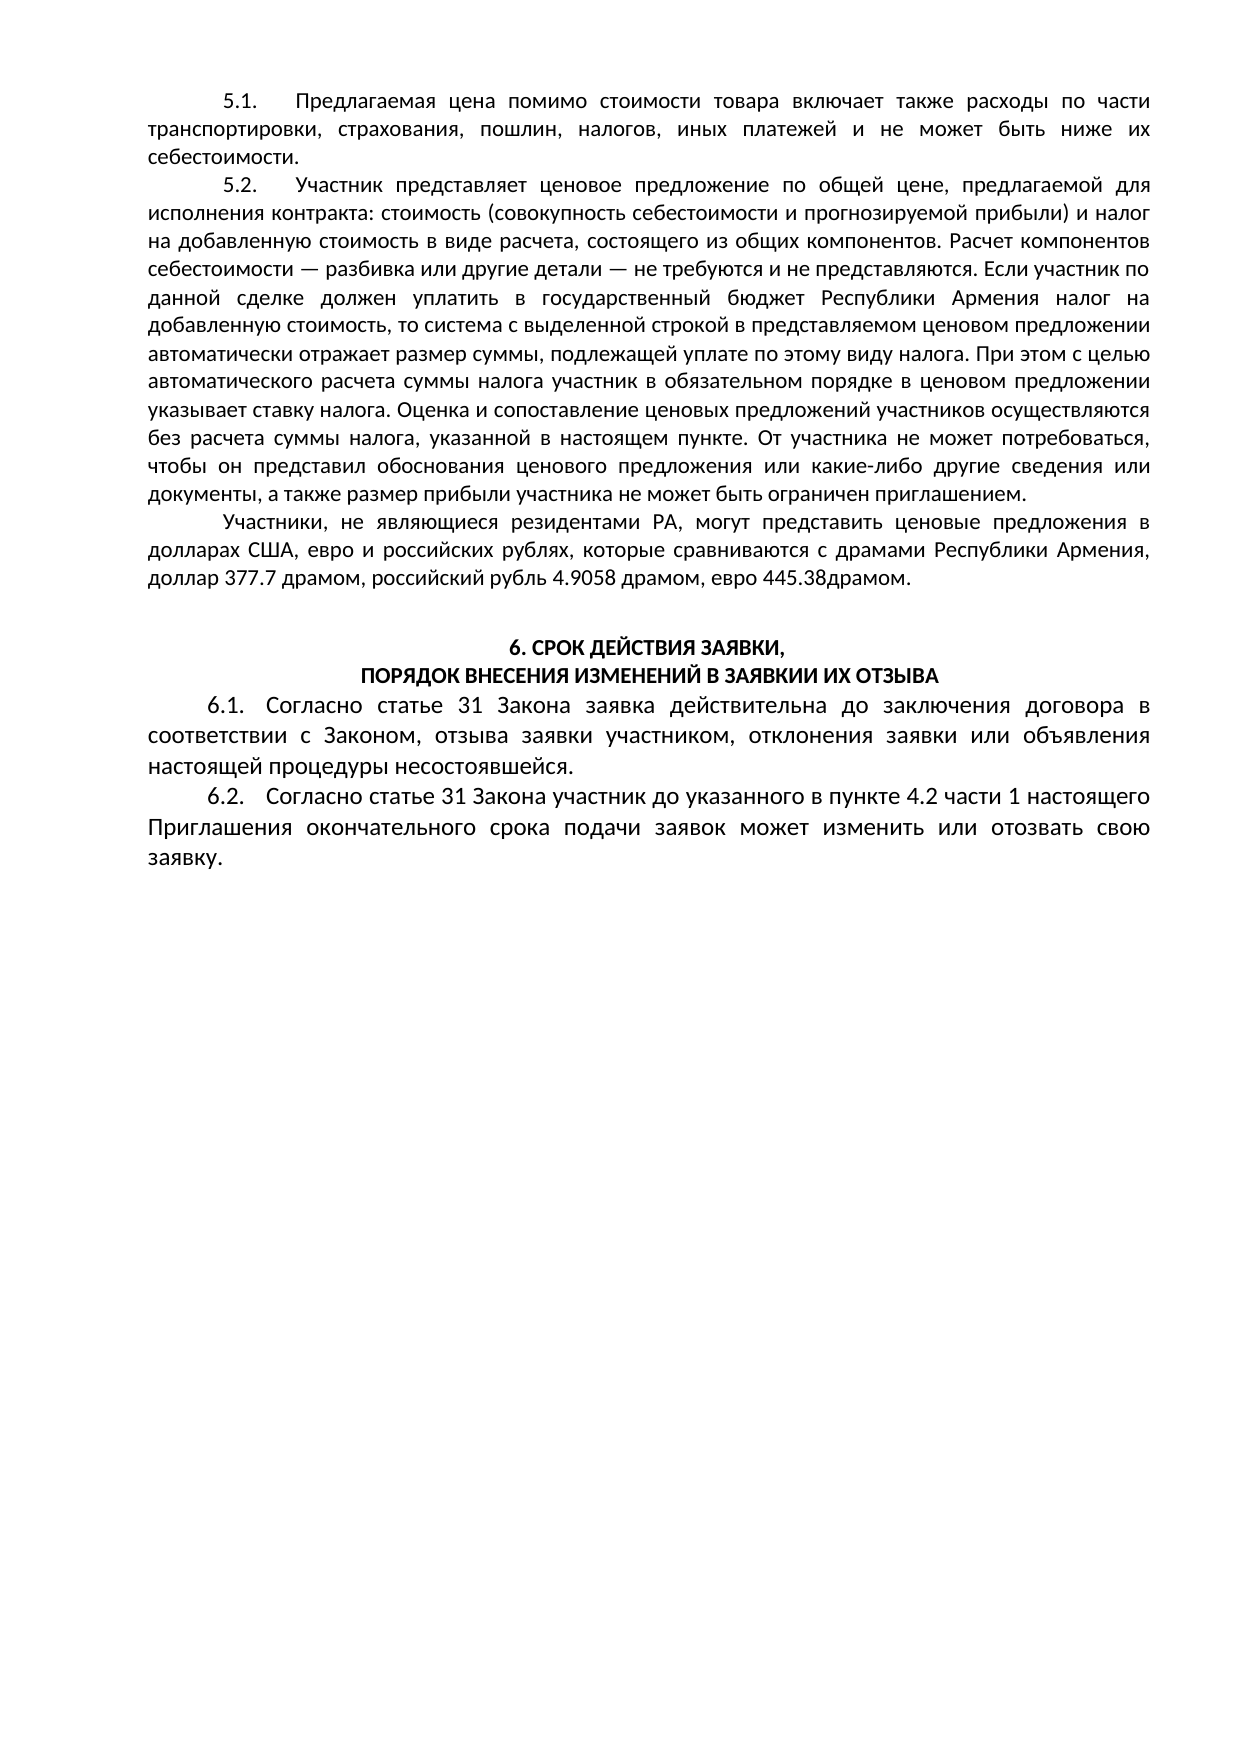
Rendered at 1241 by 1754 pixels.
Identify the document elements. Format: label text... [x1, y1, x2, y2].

text 6.1. Согласно статье 31 Закона заявка действительна до заключения договора в соответствии с Законом, отзыва заявки участником, отклонения заявки или объявления настоящей процедуры несостоявшейся. [148, 689, 1152, 780]
text 5.2. Участник представляет ценовое предложение по общей цене, предлагаемой для исполнения контракта: стоимость (совокупность себестоимости и прогнозируемой прибыли) и налог на добавленную стоимость в виде расчета, состоящего из общих компонентов. Расчет компонентов себестоимости — разбивка или другие детали — не требуются и не представляются. Если участник по данной сделке должен уплатить в государственный бюджет Республики Армения налог на добавленную стоимость, то система с выделенной строкой в представляемом ценовом предложении автоматически отражает размер суммы, подлежащей уплате по этому виду налога. При этом с целью автоматического расчета суммы налога участник в обязательном порядке в ценовом предложении указывает ставку налога. Оценка и сопоставление ценовых предложений участников осуществляются без расчета суммы налога, указанной в настоящем пункте. От участника не может потребоваться, чтобы он представил обоснования ценового предложения или какие-либо другие сведения или документы, а также размер прибыли участника не может быть ограничен приглашением. [148, 171, 1152, 507]
text Участники, не являющиеся резидентами РА, могут представить ценовые предложения в долларах США, евро и российских рублях, которые сравниваются с драмами Республики Армения, доллар 377.7 драмом, российский рубль 4.9058 драмом, евро 445.38драмом. [148, 507, 1152, 591]
text 6.2. Согласно статье 31 Закона участник до указанного в пункте 4.2 части 1 настоящего Приглашения окончательного срока подачи заявок может изменить или отозвать свою заявку. [148, 780, 1152, 872]
text 6. СРОК ДЕЙСТВИЯ ЗАЯВКИ, ПОРЯДОК ВНЕСЕНИЯ ИЗМЕНЕНИЙ В ЗАЯВКИИ ИХ ОТЗЫВА [207, 633, 1093, 689]
text 5.1. Предлагаемая цена помимо стоимости товара включает также расходы по части транспортировки, страхования, пошлин, налогов, иных платежей и не может быть ниже их себестоимости. [148, 86, 1152, 171]
